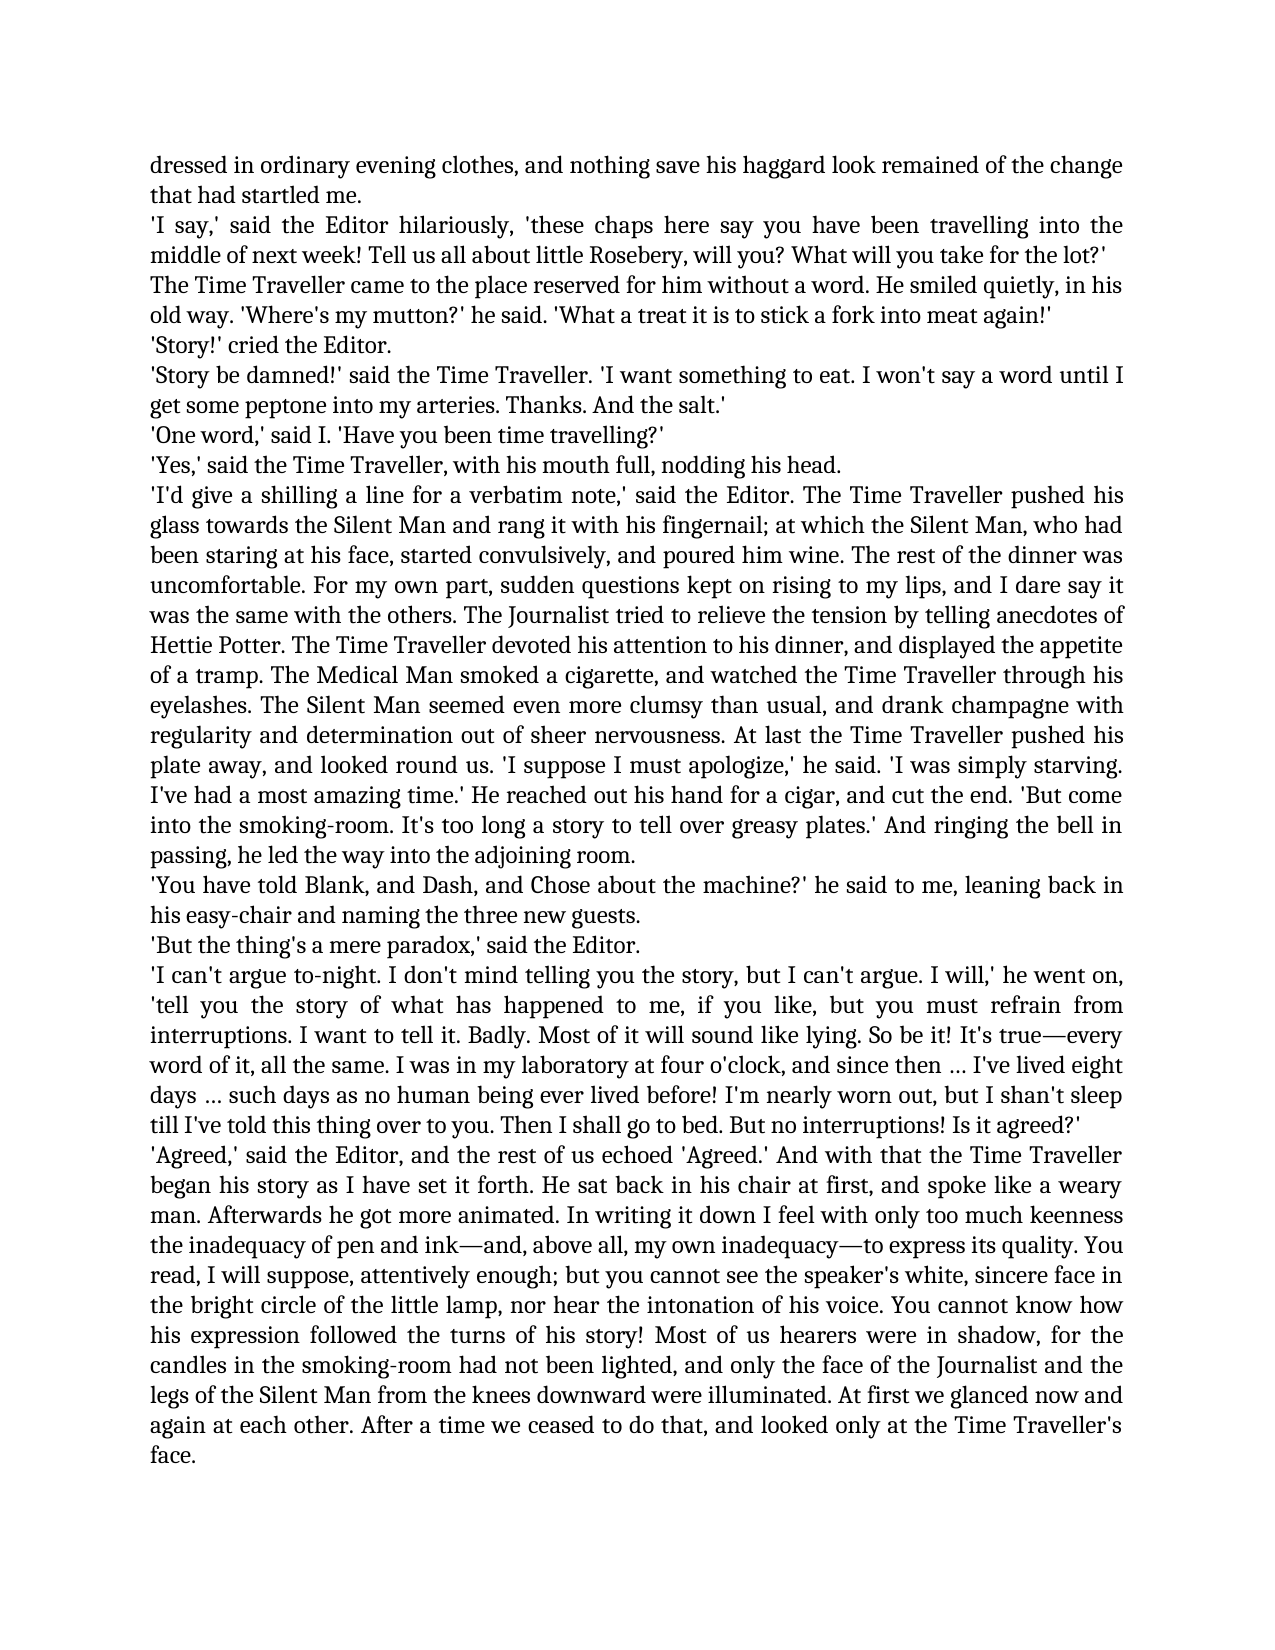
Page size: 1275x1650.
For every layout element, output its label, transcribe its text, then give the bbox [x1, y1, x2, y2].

text 'I'd give a shilling a line for a verbatim note,' said the Editor. The Time Traveller pushed his glass towards the Silent Man and rang it with his fingernail; at which the Silent Man, who had been staring at his face, started convulsively, and poured him wine. The rest of the dinner was uncomfortable. For my own part, sudden questions kept on rising to my lips, and I dare say it was the same with the others. The Journalist tried to relieve the tension by telling anecdotes of Hettie Potter. The Time Traveller devoted his attention to his dinner, and displayed the appetite of a tramp. The Medical Man smoked a cigarette, and watched the Time Traveller through his eyelashes. The Silent Man seemed even more clumsy than usual, and drank champagne with regularity and determination out of sheer nervousness. At last the Time Traveller pushed his plate away, and looked round us. 'I suppose I must apologize,' he said. 'I was simply starving. I've had a most amazing time.' He reached out his hand for a cigar, and cut the end. 'But come into the smoking-room. It's too long a story to tell over greasy plates.' And ringing the bell in passing, he led the way into the adjoining room. [150, 480, 1125, 870]
text 'You have told Blank, and Dash, and Chose about the machine?' he said to me, leaning back in his easy-chair and naming the three new guests. [150, 870, 1125, 930]
text 'Story!' cried the Editor. [150, 330, 1125, 360]
text 'One word,' said I. 'Have you been time travelling?' [150, 420, 1125, 450]
text 'I can't argue to-night. I don't mind telling you the story, but I can't argue. I will,' he went on, 'tell you the story of what has happened to me, if you like, but you must refrain from interruptions. I want to tell it. Badly. Most of it will sound like lying. So be it! It's true—every word of it, all the same. I was in my laboratory at four o'clock, and since then … I've lived eight days … such days as no human being ever lived before! I'm nearly worn out, but I shan't sleep till I've told this thing over to you. Then I shall go to bed. But no interruptions! Is it agreed?' [150, 960, 1125, 1140]
text 'Agreed,' said the Editor, and the rest of us echoed 'Agreed.' And with that the Time Traveller began his story as I have set it forth. He sat back in his chair at first, and spoke like a weary man. Afterwards he got more animated. In writing it down I feel with only too much keenness the inadequacy of pen and ink—and, above all, my own inadequacy—to express its quality. You read, I will suppose, attentively enough; but you cannot see the speaker's white, sincere face in the bright circle of the little lamp, nor hear the intonation of his voice. You cannot know how his expression followed the turns of his story! Most of us hearers were in shadow, for the candles in the smoking-room had not been lighted, and only the face of the Journalist and the legs of the Silent Man from the knees downward were illuminated. At first we glanced now and again at each other. After a time we ceased to do that, and looked only at the Time Traveller's face. [150, 1140, 1125, 1470]
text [150, 150, 1125, 210]
text 'Story be damned!' said the Time Traveller. 'I want something to eat. I won't say a word until I get some peptone into my arteries. Thanks. And the salt.' [150, 360, 1125, 420]
text 'But the thing's a mere paradox,' said the Editor. [150, 930, 1125, 960]
text The Time Traveller came to the place reserved for him without a word. He smiled quietly, in his old way. 'Where's my mutton?' he said. 'What a treat it is to stick a fork into meat again!' [150, 270, 1125, 330]
text 'Yes,' said the Time Traveller, with his mouth full, nodding his head. [150, 450, 1125, 480]
text 'I say,' said the Editor hilariously, 'these chaps here say you have been travelling into the middle of next week! Tell us all about little Rosebery, will you? What will you take for the lot?' [150, 210, 1125, 270]
